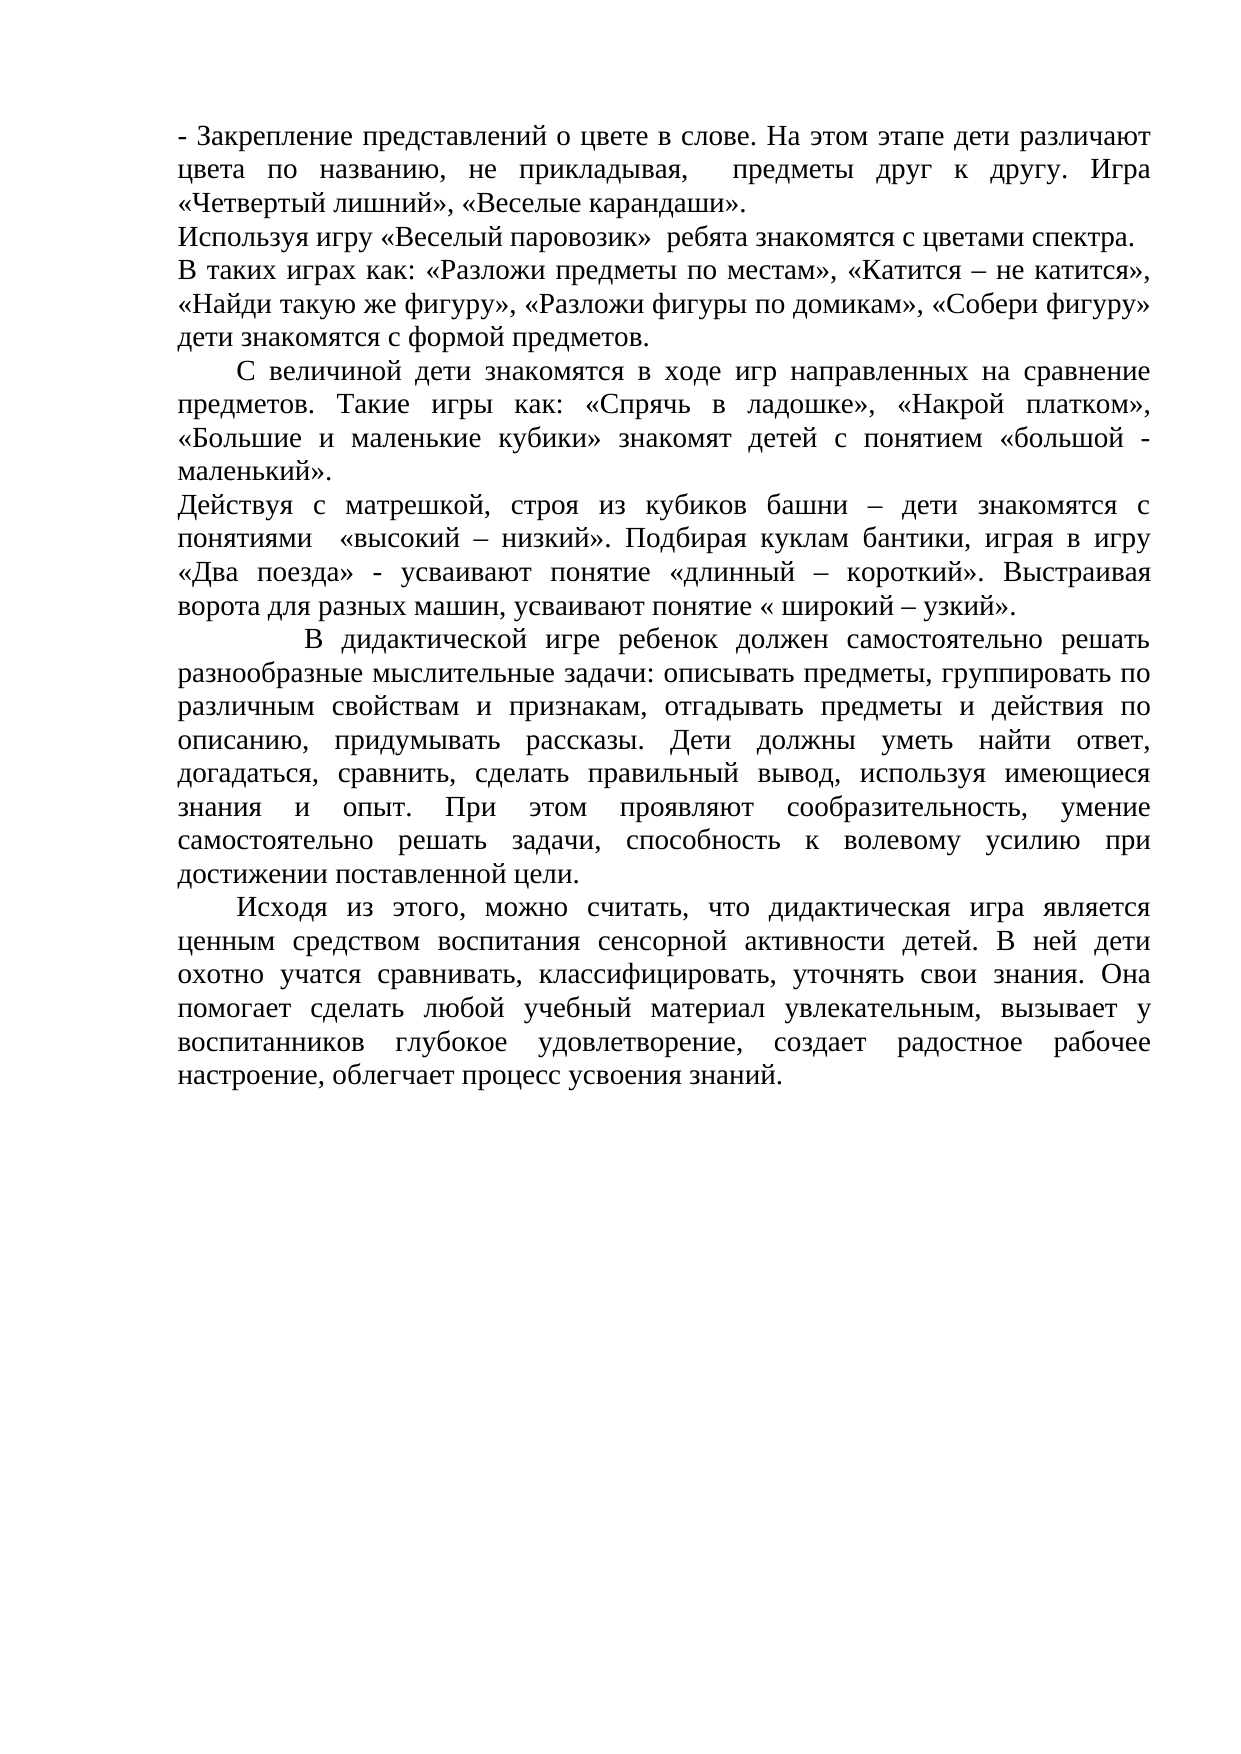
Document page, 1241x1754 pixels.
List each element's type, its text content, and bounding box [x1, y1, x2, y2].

text В таких играх как: «Разложи предметы по местам», «Катится – не катится», «Найди такую же фигуру», «Разложи фигуры по домикам», «Собери фигуру» дети знакомятся с формой предметов. [177, 252, 1152, 353]
text С величиной дети знакомятся в ходе игр направленных на сравнение предметов. Такие игры как: «Спрячь в ладошке», «Накрой платком», «Большие и маленькие кубики» знакомят детей с понятием «большой - маленький». [177, 353, 1152, 487]
text Исходя из этого, можно считать, что дидактическая игра является ценным средством воспитания сенсорной активности детей. В ней дети охотно учатся сравнивать, классифицировать, уточнять свои знания. Она помогает сделать любой учебный материал увлекательным, вызывает у воспитанников глубокое удовлетворение, создает радостное рабочее настроение, облегчает процесс усвоения знаний. [177, 889, 1152, 1091]
text Действуя с матрешкой, строя из кубиков башни – дети знакомятся с понятиями «высокий – низкий». Подбирая куклам бантики, играя в игру «Два поезда» - усваивают понятие «длинный – короткий». Выстраивая ворота для разных машин, усваивают понятие « широкий – узкий». [177, 487, 1152, 621]
text Используя игру «Веселый паровозик» ребята знакомятся с цветами спектра. [177, 219, 1152, 252]
text - Закрепление представлений о цвете в слове. На этом этапе дети различают цвета по названию, не прикладывая, предметы друг к другу. Игра «Четвертый лишний», «Веселые карандаши». [177, 118, 1152, 219]
text В дидактической игре ребенок должен самостоятельно решать разнообразные мыслительные задачи: описывать предметы, группировать по различным свойствам и признакам, отгадывать предметы и действия по описанию, придумывать рассказы. Дети должны уметь найти ответ, догадаться, сравнить, сделать правильный вывод, используя имеющиеся знания и опыт. При этом проявляют сообразительность, умение самостоятельно решать задачи, способность к волевому усилию при достижении поставленной цели. [177, 621, 1152, 889]
